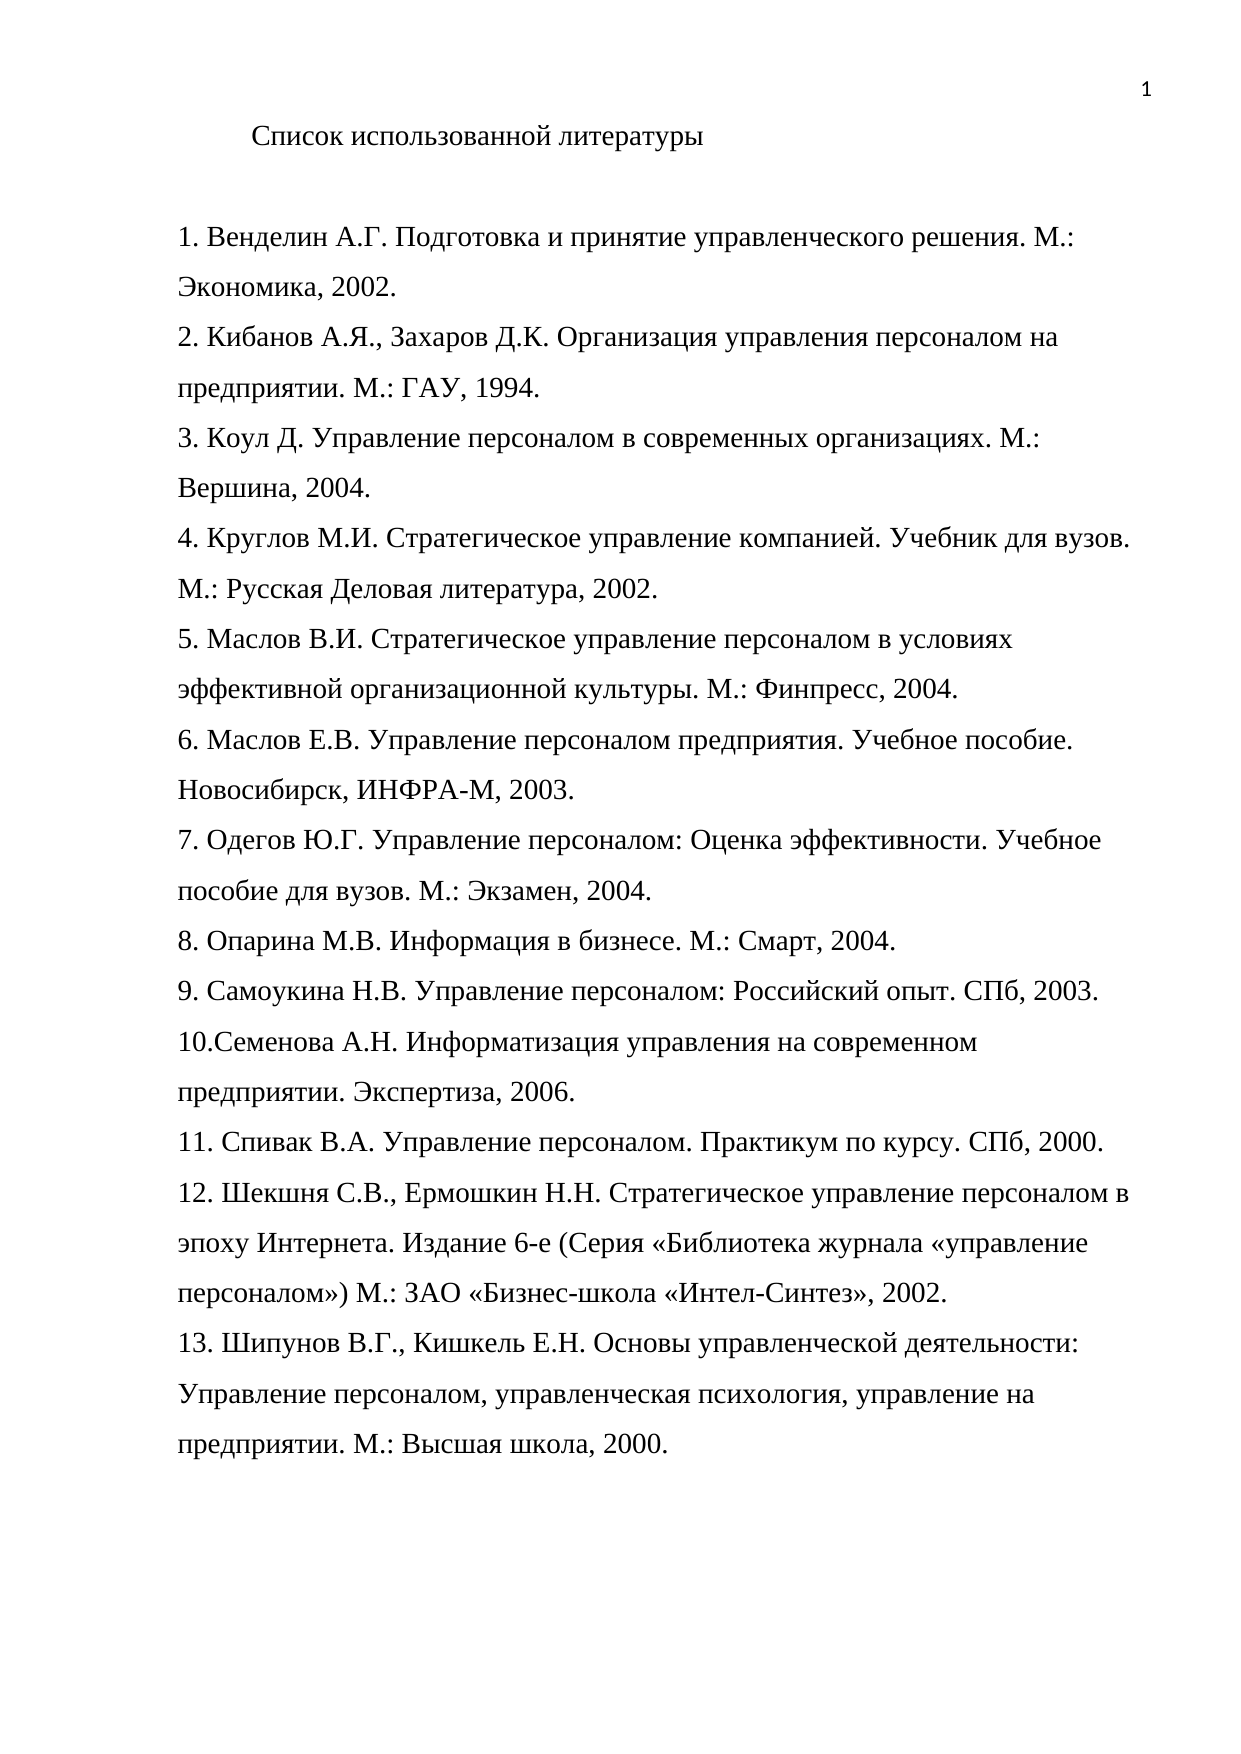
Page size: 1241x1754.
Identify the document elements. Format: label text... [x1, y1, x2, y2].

text Список использованной литературы [177, 118, 1152, 152]
text 10.Семенова А.Н. Информатизация управления на современном предприятии. Экспертиза, 2006. [177, 1024, 1152, 1108]
text 12. Шекшня С.В., Ермошкин Н.Н. Стратегическое управление персоналом в эпоху Интернета. Издание 6-е (Серия «Библиотека журнала «управление персоналом») М.: ЗАО «Бизнес-школа «Интел-Синтез», 2002. [177, 1175, 1152, 1309]
text 4. Круглов М.И. Стратегическое управление компанией. Учебник для вузов. М.: Русская Деловая литература, 2002. [177, 521, 1152, 604]
text 11. Спивак В.А. Управление персоналом. Практикум по курсу. СПб, 2000. [177, 1124, 1152, 1158]
text 5. Маслов В.И. Стратегическое управление персоналом в условиях эффективной организационной культуры. М.: Финпресс, 2004. [177, 621, 1152, 705]
text 1. Венделин А.Г. Подготовка и принятие управленческого решения. М.: Экономика, 2002. [177, 219, 1152, 303]
text 7. Одегов Ю.Г. Управление персоналом: Оценка эффективности. Учебное пособие для вузов. М.: Экзамен, 2004. [177, 822, 1152, 906]
text 9. Самоукина Н.В. Управление персоналом: Российский опыт. СПб, 2003. [177, 973, 1152, 1007]
text 3. Коул Д. Управление персоналом в современных организациях. М.: Вершина, 2004. [177, 420, 1152, 504]
text 6. Маслов Е.В. Управление персоналом предприятия. Учебное пособие. Новосибирск, ИНФРА-М, 2003. [177, 722, 1152, 806]
text 2. Кибанов А.Я., Захаров Д.К. Организация управления персоналом на предприятии. М.: ГАУ, 1994. [177, 319, 1152, 403]
text 13. Шипунов В.Г., Кишкель Е.Н. Основы управленческой деятельности: Управление персоналом, управленческая психология, управление на предприятии. М.: Высшая школа, 2000. [177, 1326, 1152, 1460]
text 8. Опарина М.В. Информация в бизнесе. М.: Смарт, 2004. [177, 923, 1152, 957]
